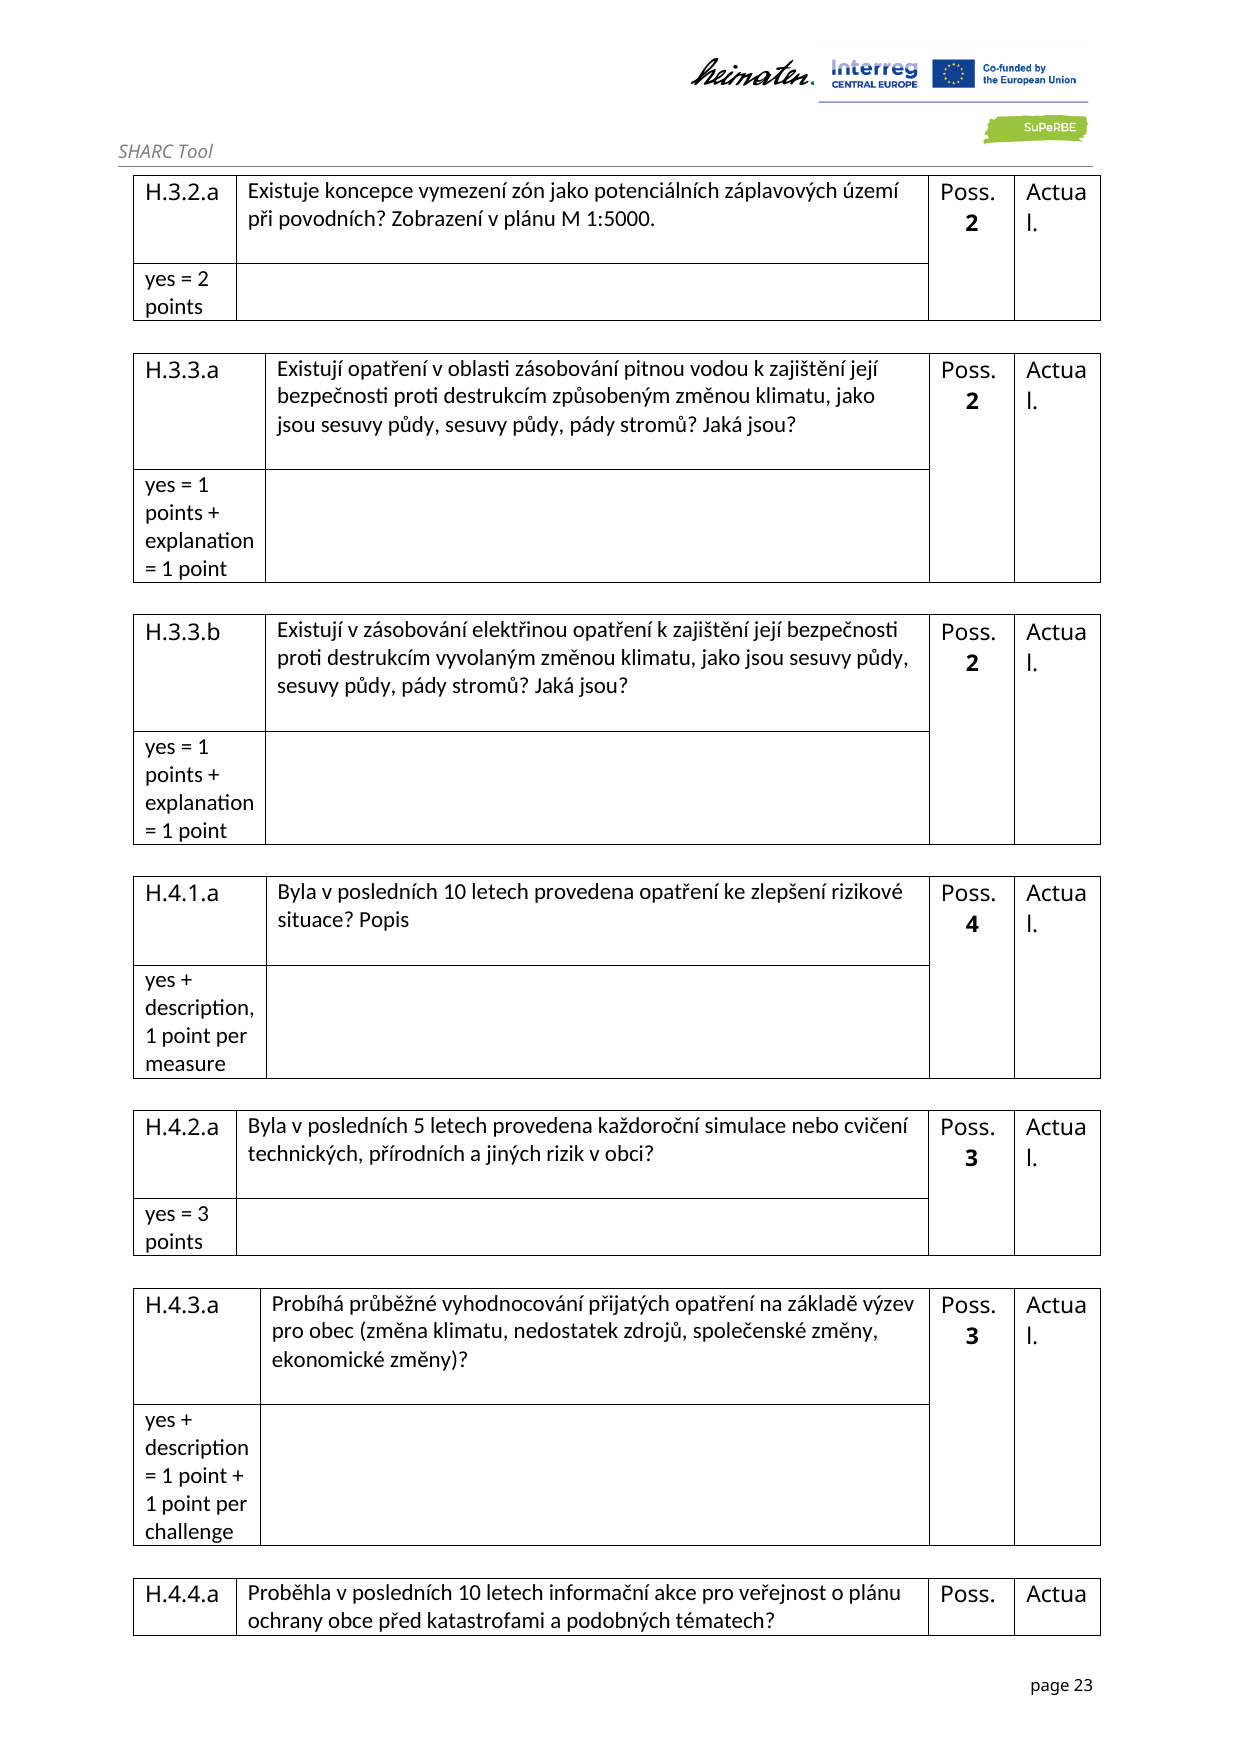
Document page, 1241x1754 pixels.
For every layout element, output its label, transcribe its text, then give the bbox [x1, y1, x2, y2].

table_cell yes = 2 points [134, 264, 236, 320]
table_header Existuje koncepce vymezení zón jako potenciálních záplavových území při povodních? Zobrazení v plánu M 1:5000. [237, 176, 928, 263]
table_header Probíhá průběžné vyhodnocování přijatých opatření na základě výzev pro obec (změna klimatu, nedostatek zdrojů, společenské změny, ekonomické změny)? [261, 1289, 929, 1404]
table_cell yes + description = 1 point + 1 point per challenge [134, 1405, 260, 1545]
table_header Actual. [1015, 877, 1100, 1078]
table_header Poss. 4 [930, 877, 1014, 1078]
table_header Existují v zásobování elektřinou opatření k zajištění její bezpečnosti proti destrukcím vyvolaným změnou klimatu, jako jsou sesuvy půdy, sesuvy půdy, pády stromů? Jaká jsou? [266, 615, 929, 731]
table_header H.4.4.a [134, 1579, 236, 1634]
table_header H.4.1.a [134, 877, 266, 964]
table_header H.4.2.a [134, 1111, 236, 1198]
table_header Actual. [1015, 1289, 1100, 1545]
table_cell [266, 470, 929, 582]
table_header Actual. [1015, 615, 1100, 844]
table_header Poss. 3 [930, 1289, 1014, 1545]
table_cell yes = 3 points [134, 1199, 236, 1255]
table_header Poss. 2 [929, 176, 1014, 320]
table_cell [261, 1405, 929, 1545]
table_header H.3.3.b [134, 615, 265, 731]
table_cell [237, 1199, 928, 1255]
table_cell [237, 264, 928, 320]
table_header Existují opatření v oblasti zásobování pitnou vodou k zajištění její bezpečnosti proti destrukcím způsobeným změnou klimatu, jako jsou sesuvy půdy, sesuvy půdy, pády stromů? Jaká jsou? [266, 354, 929, 469]
table_header Actual. [1015, 1111, 1100, 1255]
table_cell yes = 1 points + explanation = 1 point [134, 470, 265, 582]
table_header Poss. 2 [929, 1579, 1014, 1634]
table_header Actual. [1015, 354, 1100, 582]
table_cell yes = 1 points + explanation = 1 point [134, 732, 265, 844]
table_header H.4.3.a [134, 1289, 260, 1404]
picture [690, 57, 814, 88]
table_header H.3.3.a [134, 354, 265, 469]
table_header Actual. [1015, 176, 1100, 320]
table_cell yes + description, 1 point per measure [134, 966, 266, 1078]
table_cell [267, 966, 929, 1078]
table_header Poss. 2 [930, 354, 1014, 582]
table_header Byla v posledních 10 letech provedena opatření ke zlepšení rizikové situace? Popis [267, 877, 929, 964]
table_header Actual. [1015, 1579, 1100, 1634]
table_header Proběhla v posledních 10 letech informační akce pro veřejnost o plánu ochrany obce před katastrofami a podobných tématech? [237, 1579, 928, 1634]
table_cell [266, 732, 929, 844]
table_header Byla v posledních 5 letech provedena každoroční simulace nebo cvičení technických, přírodních a jiných rizik v obci? [237, 1111, 928, 1198]
picture [817, 44, 1089, 160]
table_header Poss. 3 [929, 1111, 1014, 1255]
table_header Poss. 2 [930, 615, 1014, 844]
table_header H.3.2.a [134, 176, 236, 263]
